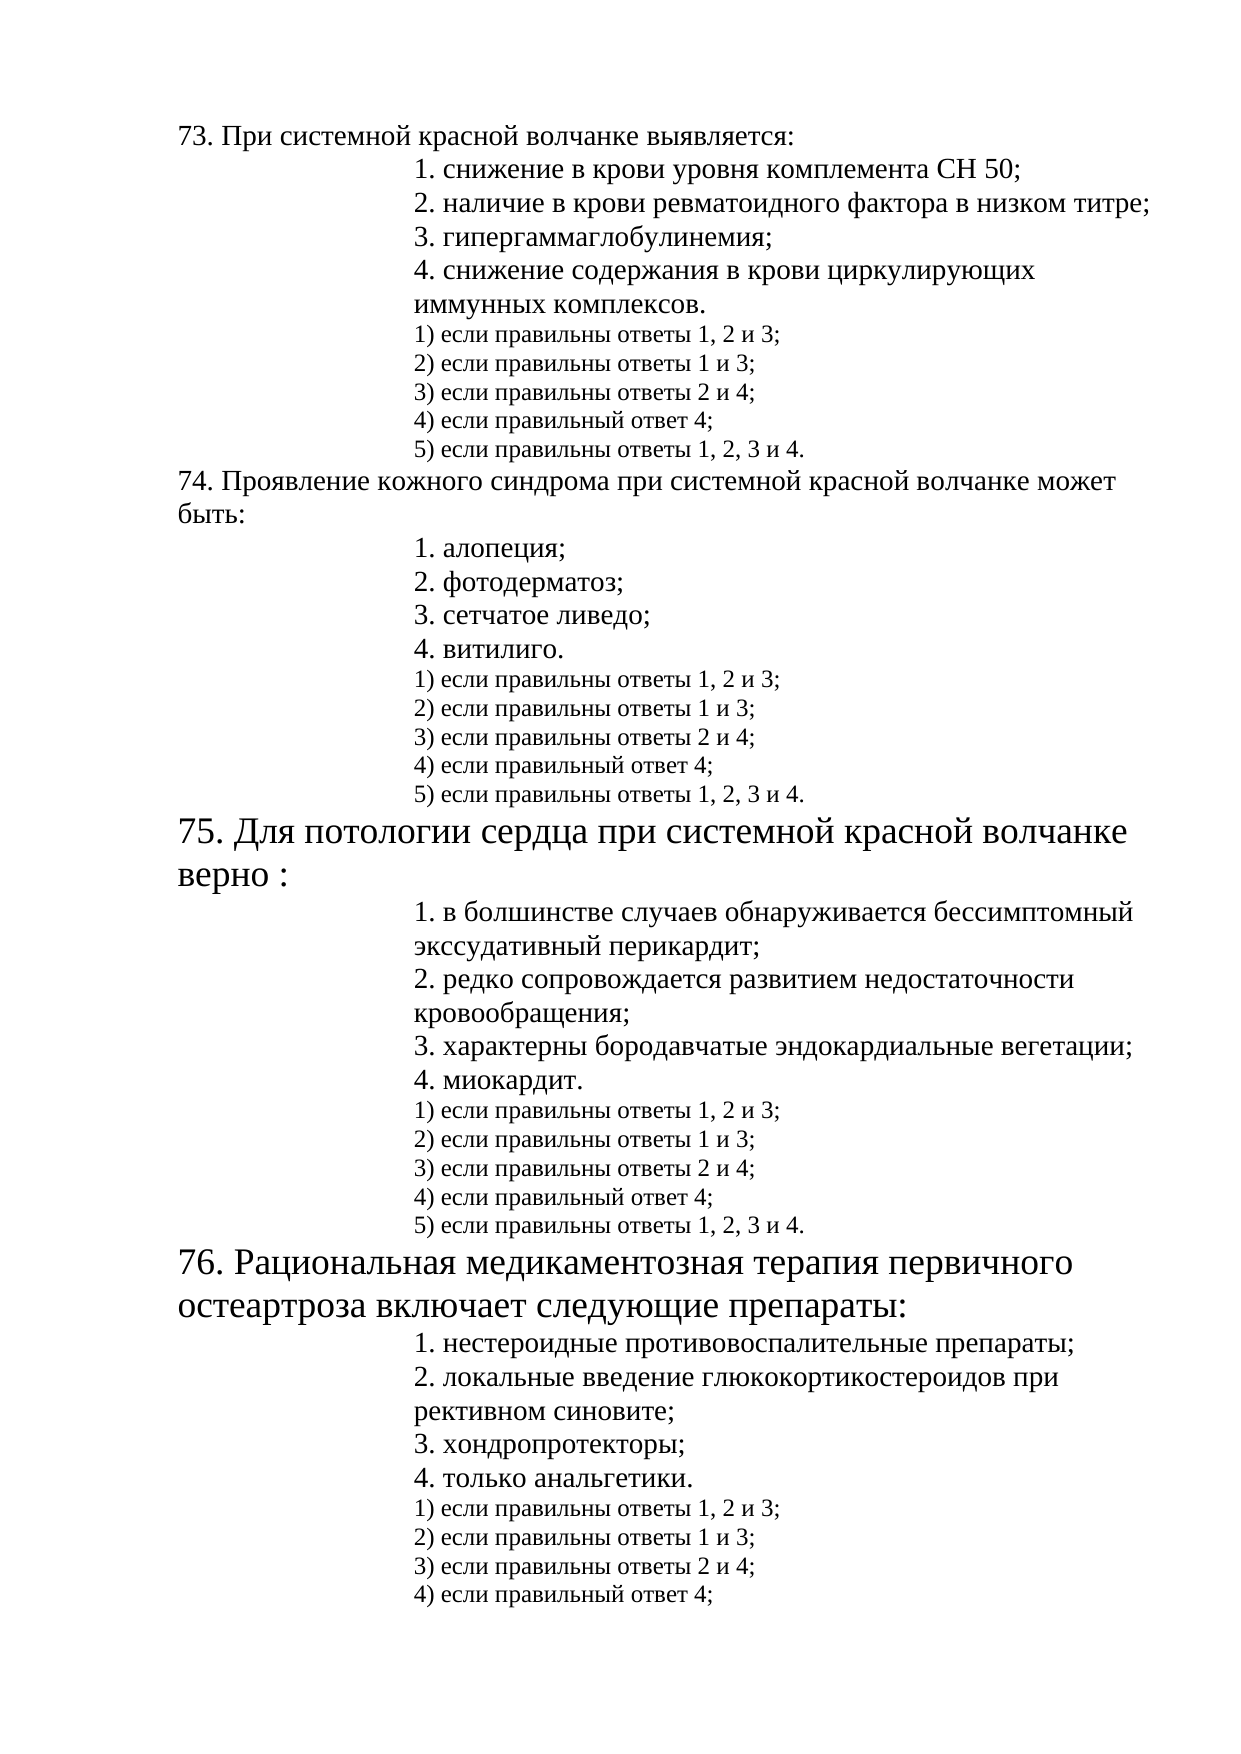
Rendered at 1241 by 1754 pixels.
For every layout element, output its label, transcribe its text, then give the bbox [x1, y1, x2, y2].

text 1. алопеция; [413, 530, 1152, 564]
text 4) если правильный ответ 4; [413, 406, 1152, 434]
text 1) если правильны ответы 1, 2 и 3; [413, 319, 1152, 348]
text 3. сетчатое ливедо; [413, 597, 1152, 631]
text 1) если правильны ответы 1, 2 и 3; [413, 664, 1152, 693]
text 3. характерны бородавчатые эндокардиальные вегетации; [413, 1028, 1152, 1062]
text 2) если правильны ответы 1 и 3; [413, 1124, 1152, 1153]
text 4. миокардит. [413, 1062, 1152, 1096]
text 5) если правильны ответы 1, 2, 3 и 4. [413, 1211, 1152, 1239]
text 1) если правильны ответы 1, 2 и 3; [413, 1096, 1152, 1124]
text 2) если правильны ответы 1 и 3; [413, 348, 1152, 377]
text 4) если правильный ответ 4; [413, 1579, 1152, 1608]
text 4. витилиго. [413, 631, 1152, 664]
text 5) если правильны ответы 1, 2, 3 и 4. [413, 779, 1152, 808]
text 1. снижение в крови уровня комплемента СН 50; [413, 152, 1152, 185]
text 2. локальные введение глюкокортикостероидов при рективном синовите; [413, 1359, 1152, 1426]
text 2) если правильны ответы 1 и 3; [413, 693, 1152, 722]
text 4) если правильный ответ 4; [413, 1182, 1152, 1211]
text 73. При системной красной волчанке выявляется: [177, 118, 1152, 152]
text 76. Рациональная медикаментозная терапия первичного остеартроза включает следующие препараты: [177, 1239, 1152, 1326]
text 2. редко сопровождается развитием недостаточности кровообращения; [413, 961, 1152, 1028]
text 3) если правильны ответы 2 и 4; [413, 377, 1152, 406]
text 74. Проявление кожного синдрома при системной красной волчанке может быть: [177, 463, 1152, 530]
text 2. наличие в крови ревматоидного фактора в низком титре; [413, 185, 1152, 219]
text 2) если правильны ответы 1 и 3; [413, 1522, 1152, 1551]
text 3) если правильны ответы 2 и 4; [413, 1551, 1152, 1579]
text 1. в болшинстве случаев обнаруживается бессимптомный экссудативный перикардит; [413, 894, 1152, 961]
text 4. только анальгетики. [413, 1460, 1152, 1493]
text 3) если правильны ответы 2 и 4; [413, 1153, 1152, 1182]
text 1. нестероидные противовоспалительные препараты; [413, 1326, 1152, 1359]
text 3. хондропротекторы; [413, 1426, 1152, 1460]
text 5) если правильны ответы 1, 2, 3 и 4. [413, 434, 1152, 463]
text 1) если правильны ответы 1, 2 и 3; [413, 1493, 1152, 1522]
text 4) если правильный ответ 4; [413, 751, 1152, 779]
text 2. фотодерматоз; [413, 564, 1152, 597]
text 3. гипергаммаглобулинемия; [413, 219, 1152, 252]
text 3) если правильны ответы 2 и 4; [413, 722, 1152, 751]
text 75. Для потологии сердца при системной красной волчанке верно : [177, 808, 1152, 894]
text 4. снижение содержания в крови циркулирующих иммунных комплексов. [413, 252, 1152, 319]
